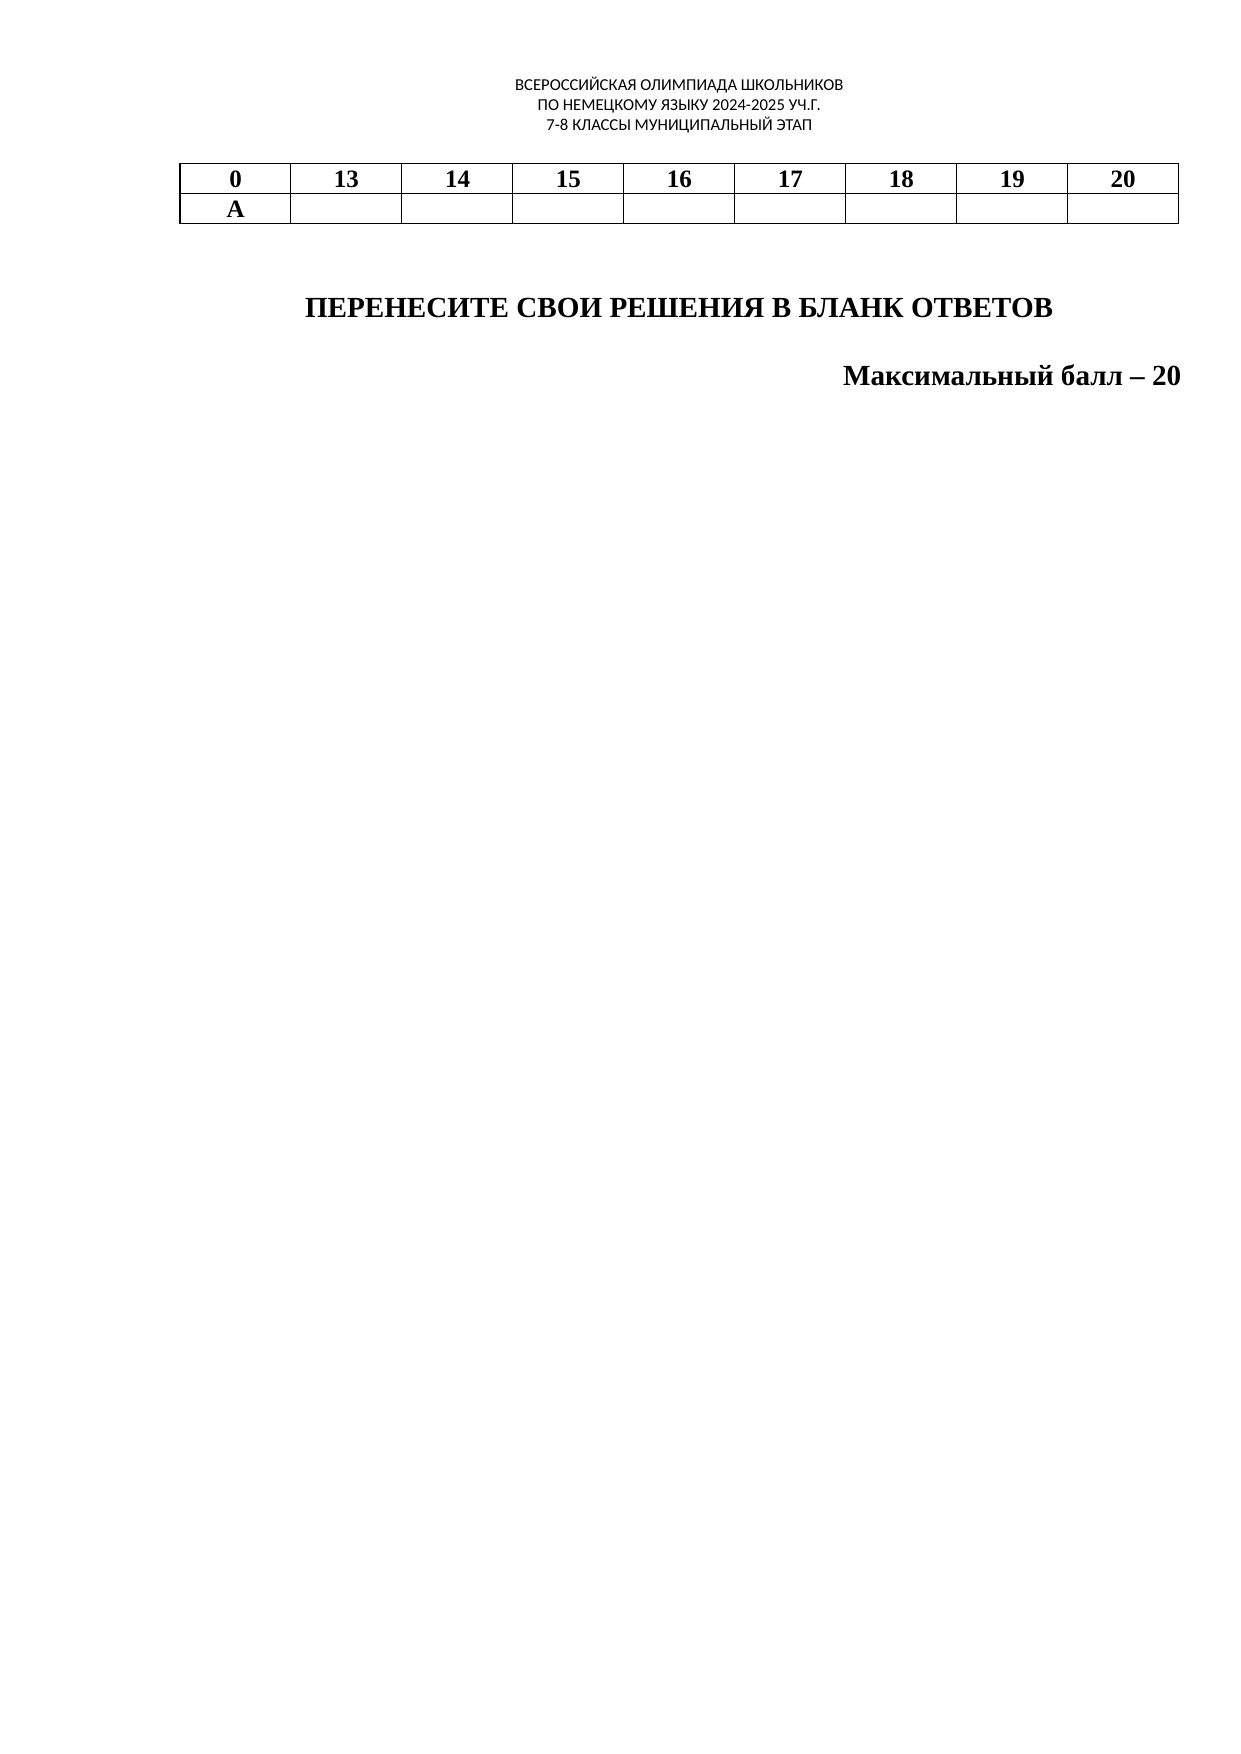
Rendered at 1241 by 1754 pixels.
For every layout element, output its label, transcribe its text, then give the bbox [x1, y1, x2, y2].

text Максимальный балл – 20 [177, 358, 1181, 391]
table_cell [402, 194, 512, 222]
table_cell [513, 194, 623, 222]
table_cell [957, 194, 1067, 222]
table_header 20 [1068, 164, 1178, 193]
table_header 14 [402, 164, 512, 193]
text ПЕРЕНЕСИТЕ СВОИ РЕШЕНИЯ В БЛАНК ОТВЕТОВ [177, 291, 1181, 324]
table_cell [291, 194, 401, 222]
table_header 17 [735, 164, 845, 193]
table_cell [624, 194, 734, 222]
table_header 13 [291, 164, 401, 193]
table_cell [1068, 194, 1178, 222]
table_header 19 [957, 164, 1067, 193]
table_header 15 [513, 164, 623, 193]
table_cell [846, 194, 956, 222]
table_header 18 [846, 164, 956, 193]
table_cell A [181, 194, 290, 222]
table_cell [735, 194, 845, 222]
table_header 16 [624, 164, 734, 193]
table_header 0 [181, 164, 290, 193]
